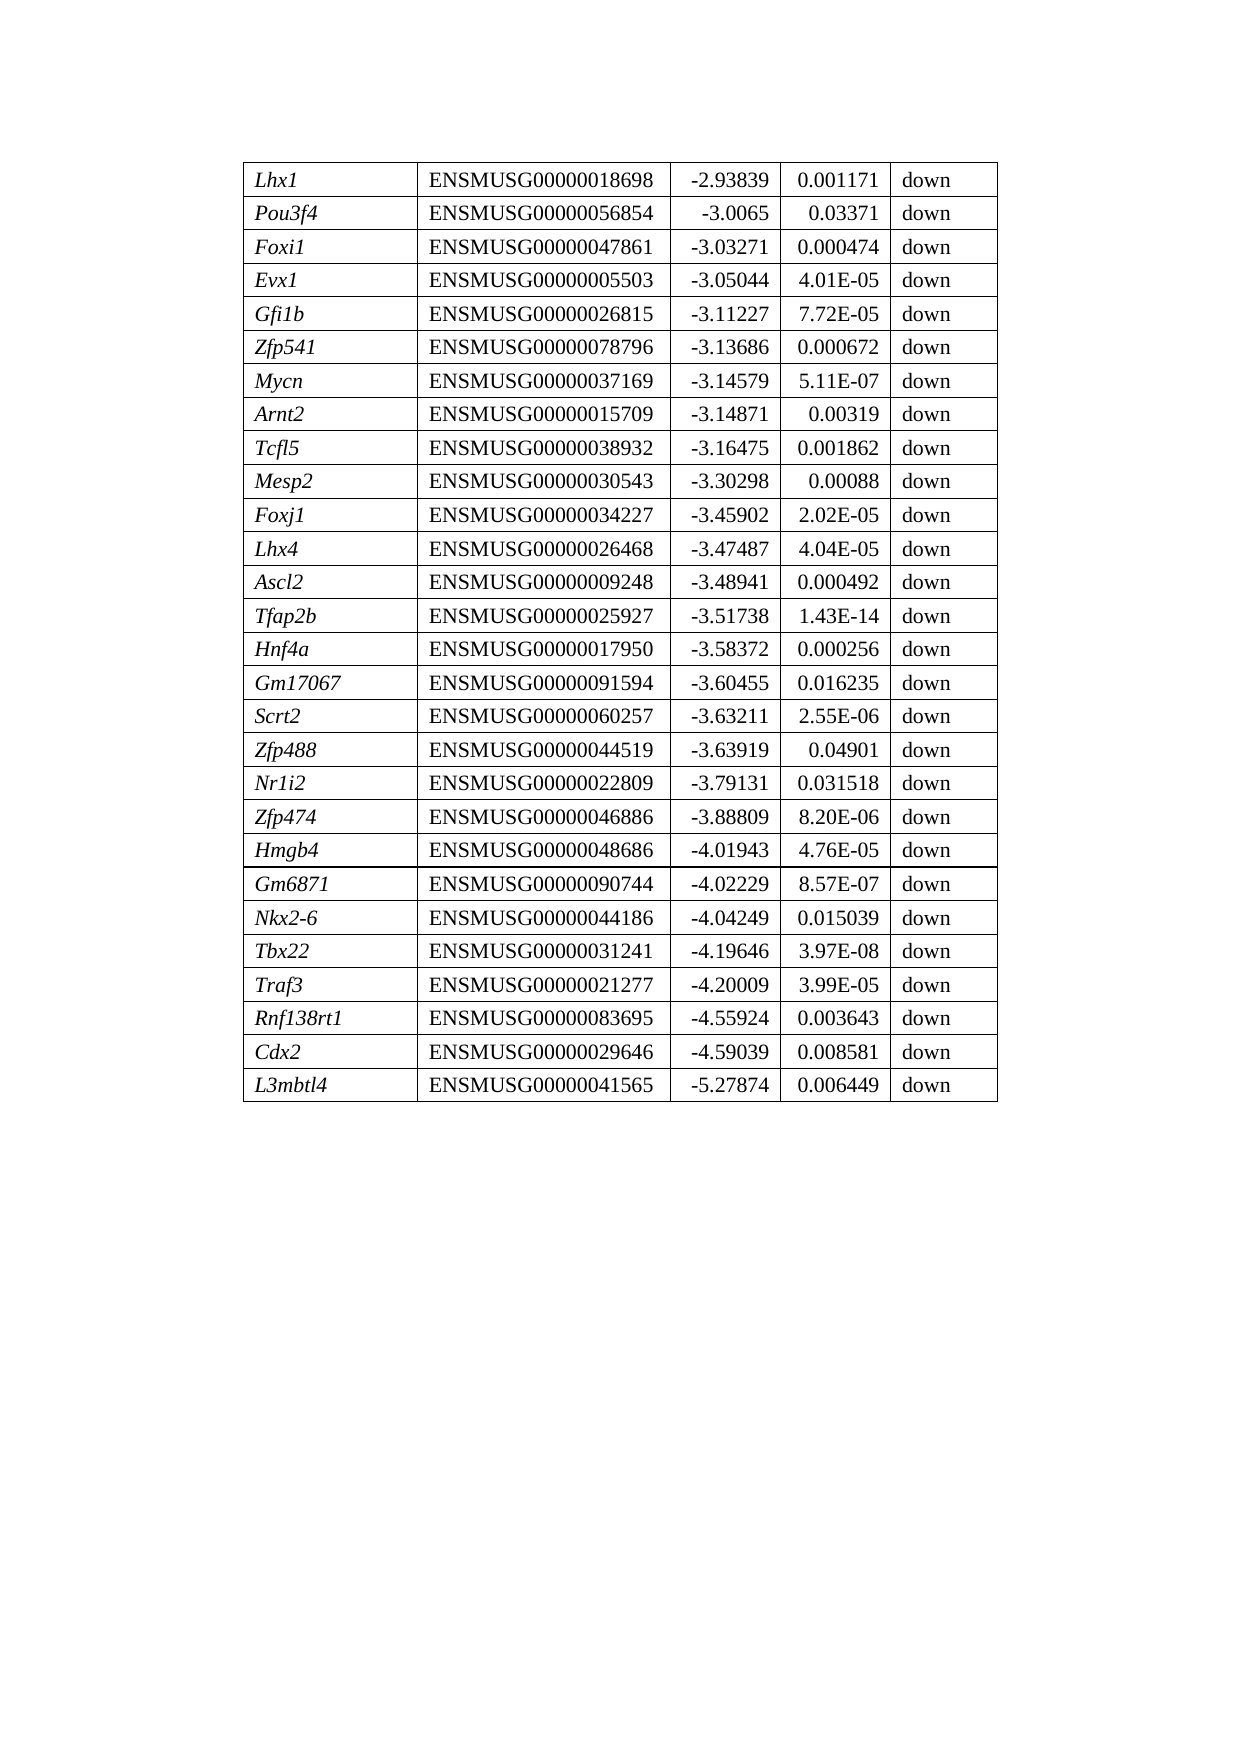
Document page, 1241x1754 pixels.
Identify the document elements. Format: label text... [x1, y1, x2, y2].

table_cell 7.72E-05 [781, 297, 890, 330]
table_cell Evx1 [244, 264, 417, 296]
table_cell -4.01943 [671, 834, 780, 866]
table_cell Zfp488 [244, 733, 417, 766]
table_cell 0.015039 [781, 901, 890, 933]
table_cell Mycn [244, 364, 417, 397]
table_cell Nkx2-6 [244, 901, 417, 933]
table_cell Arnt2 [244, 398, 417, 430]
table_cell ENSMUSG00000056854 [418, 197, 670, 229]
table_cell ENSMUSG00000046886 [418, 800, 670, 833]
table_cell ENSMUSG00000083695 [418, 1002, 670, 1034]
table_cell -3.03271 [671, 230, 780, 263]
table_cell 0.000492 [781, 566, 890, 598]
table_cell -5.27874 [671, 1069, 780, 1101]
table_cell down [891, 465, 997, 497]
table_cell 8.20E-06 [781, 800, 890, 833]
table_cell ENSMUSG00000047861 [418, 230, 670, 263]
table_cell down [891, 901, 997, 933]
table_cell -3.48941 [671, 566, 780, 598]
table_cell -3.14579 [671, 364, 780, 397]
table_cell ENSMUSG00000017950 [418, 633, 670, 665]
table_cell Gm17067 [244, 666, 417, 699]
table_cell down [891, 834, 997, 866]
table_cell ENSMUSG00000041565 [418, 1069, 670, 1101]
table_cell 1.43E-14 [781, 599, 890, 632]
table_cell -3.51738 [671, 599, 780, 632]
table_cell 5.11E-07 [781, 364, 890, 397]
table_cell down [891, 566, 997, 598]
table_cell 0.001171 [781, 163, 890, 196]
table_cell -4.55924 [671, 1002, 780, 1034]
table_cell -3.14871 [671, 398, 780, 430]
table_cell Ascl2 [244, 566, 417, 598]
table_cell Tbx22 [244, 935, 417, 967]
table_cell 0.00088 [781, 465, 890, 497]
table_cell down [891, 599, 997, 632]
table_cell Hmgb4 [244, 834, 417, 866]
table_cell down [891, 733, 997, 766]
table_cell -3.05044 [671, 264, 780, 296]
table_cell ENSMUSG00000030543 [418, 465, 670, 497]
table_cell Zfp541 [244, 331, 417, 363]
table_cell down [891, 868, 997, 900]
table_cell ENSMUSG00000018698 [418, 163, 670, 196]
table_cell Lhx4 [244, 532, 417, 564]
table_cell Lhx1 [244, 163, 417, 196]
table_cell 0.000474 [781, 230, 890, 263]
table_cell down [891, 431, 997, 464]
table_cell ENSMUSG00000009248 [418, 566, 670, 598]
table_cell -3.79131 [671, 767, 780, 799]
table_cell ENSMUSG00000060257 [418, 700, 670, 732]
table_cell Scrt2 [244, 700, 417, 732]
table_cell down [891, 767, 997, 799]
table_cell 0.031518 [781, 767, 890, 799]
table_cell -3.88809 [671, 800, 780, 833]
table_cell Cdx2 [244, 1035, 417, 1068]
table_cell -3.13686 [671, 331, 780, 363]
table_cell 0.00319 [781, 398, 890, 430]
table_cell -4.59039 [671, 1035, 780, 1068]
table_cell ENSMUSG00000038932 [418, 431, 670, 464]
table_cell ENSMUSG00000026815 [418, 297, 670, 330]
table_cell down [891, 532, 997, 564]
table_cell Zfp474 [244, 800, 417, 833]
table_cell down [891, 633, 997, 665]
table_cell down [891, 499, 997, 531]
table_cell Pou3f4 [244, 197, 417, 229]
table_cell -4.04249 [671, 901, 780, 933]
table_cell Gm6871 [244, 868, 417, 900]
table_cell down [891, 197, 997, 229]
table_cell -3.63919 [671, 733, 780, 766]
table_cell down [891, 800, 997, 833]
table_cell -4.02229 [671, 868, 780, 900]
table_cell ENSMUSG00000091594 [418, 666, 670, 699]
table_cell ENSMUSG00000037169 [418, 364, 670, 397]
table_cell Mesp2 [244, 465, 417, 497]
table_cell 3.99E-05 [781, 968, 890, 1001]
table_cell down [891, 398, 997, 430]
table_cell down [891, 230, 997, 263]
table_cell 0.008581 [781, 1035, 890, 1068]
table_cell down [891, 1002, 997, 1034]
table_cell -2.93839 [671, 163, 780, 196]
table_cell ENSMUSG00000031241 [418, 935, 670, 967]
table_cell -3.58372 [671, 633, 780, 665]
table_cell 8.57E-07 [781, 868, 890, 900]
table_cell down [891, 968, 997, 1001]
table_cell -3.45902 [671, 499, 780, 531]
table_cell 2.02E-05 [781, 499, 890, 531]
table_cell -4.20009 [671, 968, 780, 1001]
table_cell down [891, 297, 997, 330]
table_cell 0.000256 [781, 633, 890, 665]
table_cell ENSMUSG00000026468 [418, 532, 670, 564]
table_cell 0.03371 [781, 197, 890, 229]
table_cell -3.47487 [671, 532, 780, 564]
table_cell -3.60455 [671, 666, 780, 699]
table_cell Tfap2b [244, 599, 417, 632]
table_cell 4.01E-05 [781, 264, 890, 296]
table_cell down [891, 163, 997, 196]
table_cell ENSMUSG00000022809 [418, 767, 670, 799]
table_cell -3.11227 [671, 297, 780, 330]
table_cell down [891, 264, 997, 296]
table_cell ENSMUSG00000015709 [418, 398, 670, 430]
table_cell ENSMUSG00000078796 [418, 331, 670, 363]
table_cell -4.19646 [671, 935, 780, 967]
table_cell down [891, 935, 997, 967]
table_cell -3.0065 [671, 197, 780, 229]
table_cell down [891, 331, 997, 363]
table_cell ENSMUSG00000048686 [418, 834, 670, 866]
table_cell Hnf4a [244, 633, 417, 665]
table_cell 2.55E-06 [781, 700, 890, 732]
table_cell ENSMUSG00000090744 [418, 868, 670, 900]
table_cell Gfi1b [244, 297, 417, 330]
table_cell down [891, 700, 997, 732]
table_cell down [891, 1069, 997, 1101]
table_cell 0.001862 [781, 431, 890, 464]
table_cell Traf3 [244, 968, 417, 1001]
table_cell Foxj1 [244, 499, 417, 531]
table_cell Tcfl5 [244, 431, 417, 464]
table_cell 0.04901 [781, 733, 890, 766]
table_cell ENSMUSG00000021277 [418, 968, 670, 1001]
table_cell 3.97E-08 [781, 935, 890, 967]
table_cell Foxi1 [244, 230, 417, 263]
table_cell 0.003643 [781, 1002, 890, 1034]
table_cell -3.16475 [671, 431, 780, 464]
table_cell ENSMUSG00000029646 [418, 1035, 670, 1068]
table_cell -3.30298 [671, 465, 780, 497]
table_cell 0.006449 [781, 1069, 890, 1101]
table_cell Nr1i2 [244, 767, 417, 799]
table_cell ENSMUSG00000034227 [418, 499, 670, 531]
table_cell 0.000672 [781, 331, 890, 363]
table_cell 4.04E-05 [781, 532, 890, 564]
table_cell -3.63211 [671, 700, 780, 732]
table_cell Rnf138rt1 [244, 1002, 417, 1034]
table_cell L3mbtl4 [244, 1069, 417, 1101]
table_cell down [891, 364, 997, 397]
table_cell 0.016235 [781, 666, 890, 699]
table_cell ENSMUSG00000025927 [418, 599, 670, 632]
table_cell 4.76E-05 [781, 834, 890, 866]
table_cell ENSMUSG00000005503 [418, 264, 670, 296]
table_cell ENSMUSG00000044519 [418, 733, 670, 766]
table_cell down [891, 1035, 997, 1068]
table_cell ENSMUSG00000044186 [418, 901, 670, 933]
table_cell down [891, 666, 997, 699]
